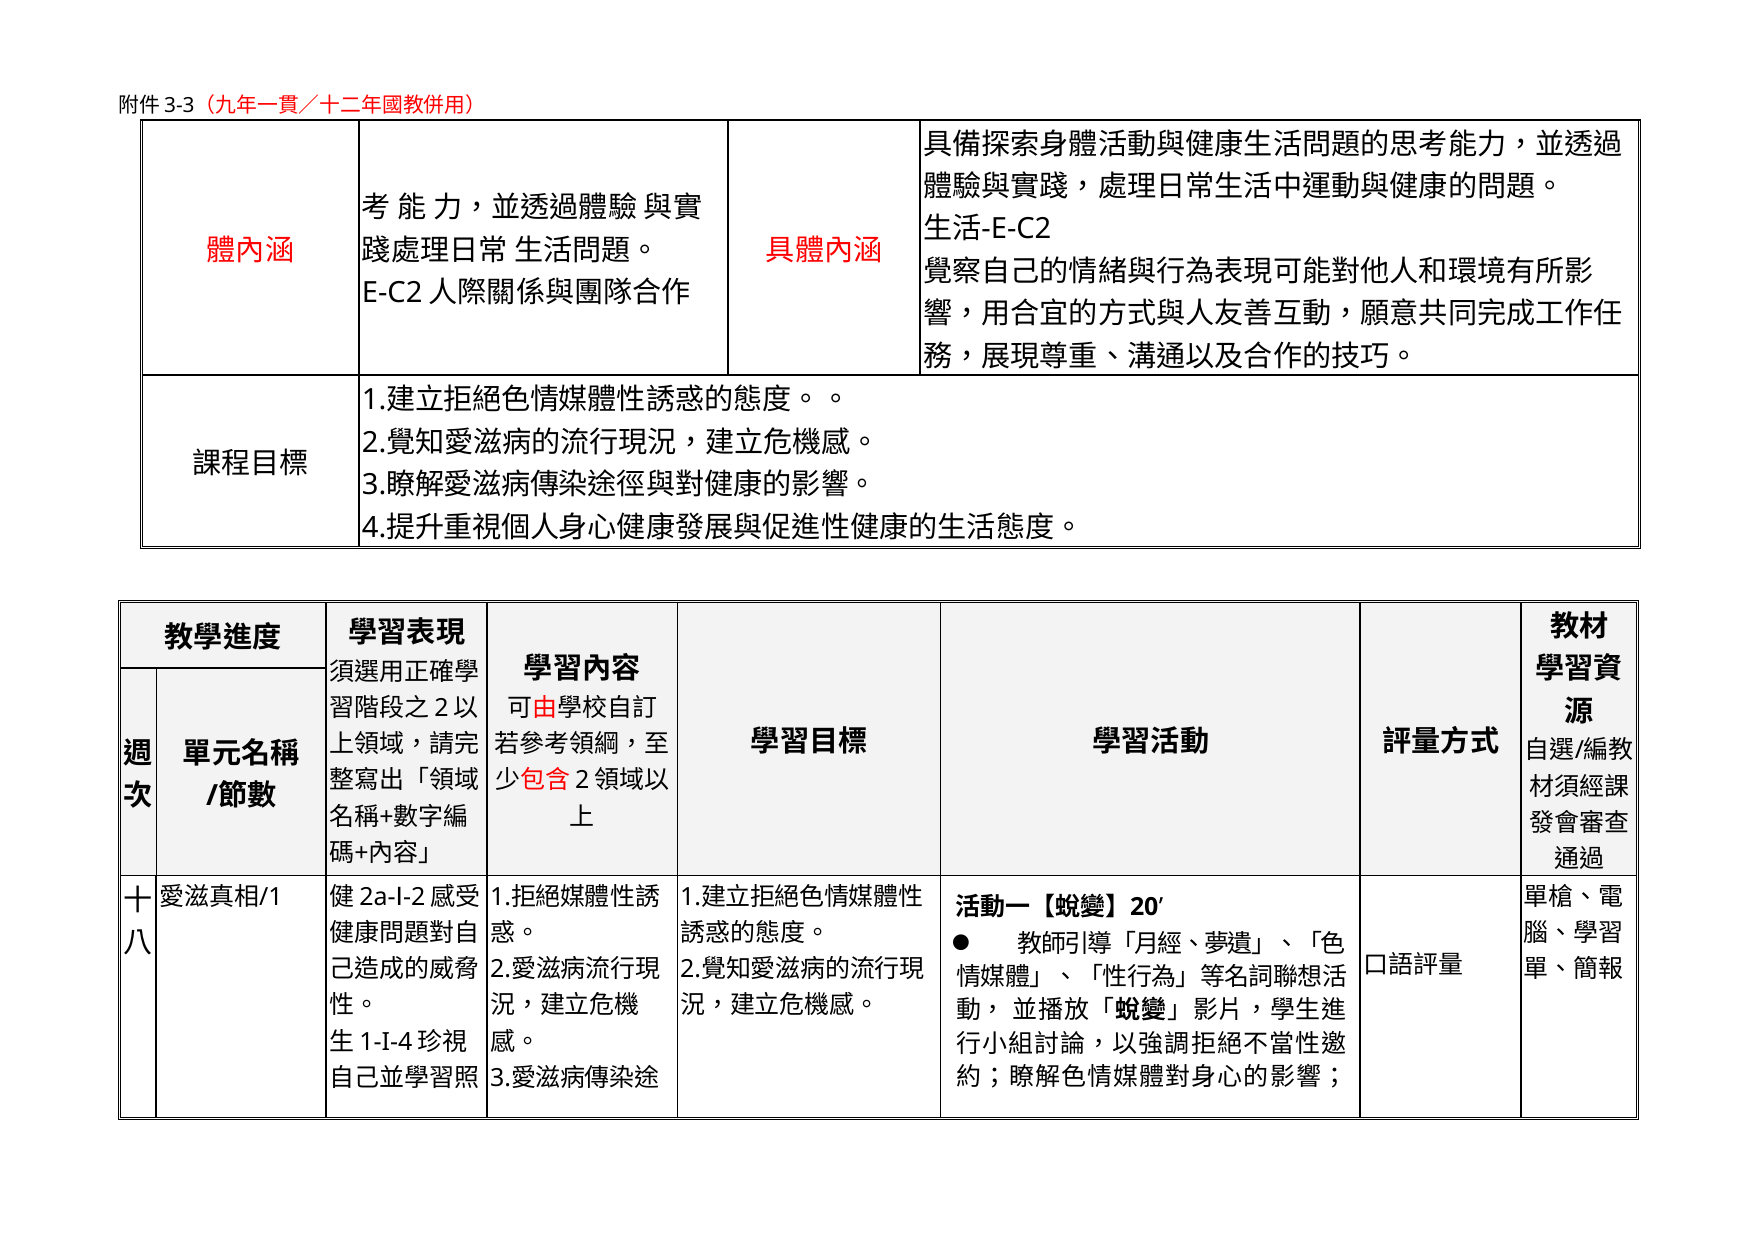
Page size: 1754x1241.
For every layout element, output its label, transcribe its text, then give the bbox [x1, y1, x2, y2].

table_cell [360, 121, 727, 374]
table_header 教學進度 [121, 603, 325, 667]
table_cell 週次 [121, 669, 156, 875]
table_header 學習表現 須選用正確學習階段之2以上領域，請完整寫出「領域名稱+數字編碼+內容」 [327, 603, 486, 875]
table_header 評量方式 [1361, 603, 1520, 875]
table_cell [941, 876, 1359, 1117]
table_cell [488, 876, 677, 1117]
table_cell 口語評量 口語評量 學習單 [1361, 876, 1520, 1117]
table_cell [921, 121, 1638, 374]
table_cell 單元名稱 /節數 [157, 669, 325, 875]
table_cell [327, 876, 486, 1117]
table_cell 領綱核心素養 具體內涵 [729, 121, 919, 374]
table_header 教材 學習資源 自選/編教材須經課發會審查通過 [1522, 603, 1636, 875]
table_cell 單槍、電腦、學習單、簡報 [1522, 876, 1636, 1117]
table_cell 1.建立拒絕色情媒體性誘惑的態度。。 2.覺知愛滋病的流行現況，建立危機感。 3.瞭解愛滋病傳染途徑與對健康的影響。 4.提升重視個人身心健康發展與促進性健康的生活態度。 [360, 376, 1638, 546]
table_header 學習內容 可由學校自訂 若參考領綱，至少包含2領域以上 [488, 603, 677, 875]
table_cell 課程目標 [143, 376, 358, 546]
table_cell 十八 [121, 876, 155, 1117]
table_cell 愛滋真相/1 [157, 876, 325, 1117]
table_header 學習活動 [941, 603, 1359, 875]
table_header 學習目標 [678, 603, 940, 875]
table_cell 1.建立拒絕色情媒體性誘惑的態度。 2.覺知愛滋病的流行現況，建立危機感。 [678, 876, 940, 1117]
table_cell 總綱核心素養具體內涵 [143, 121, 358, 374]
